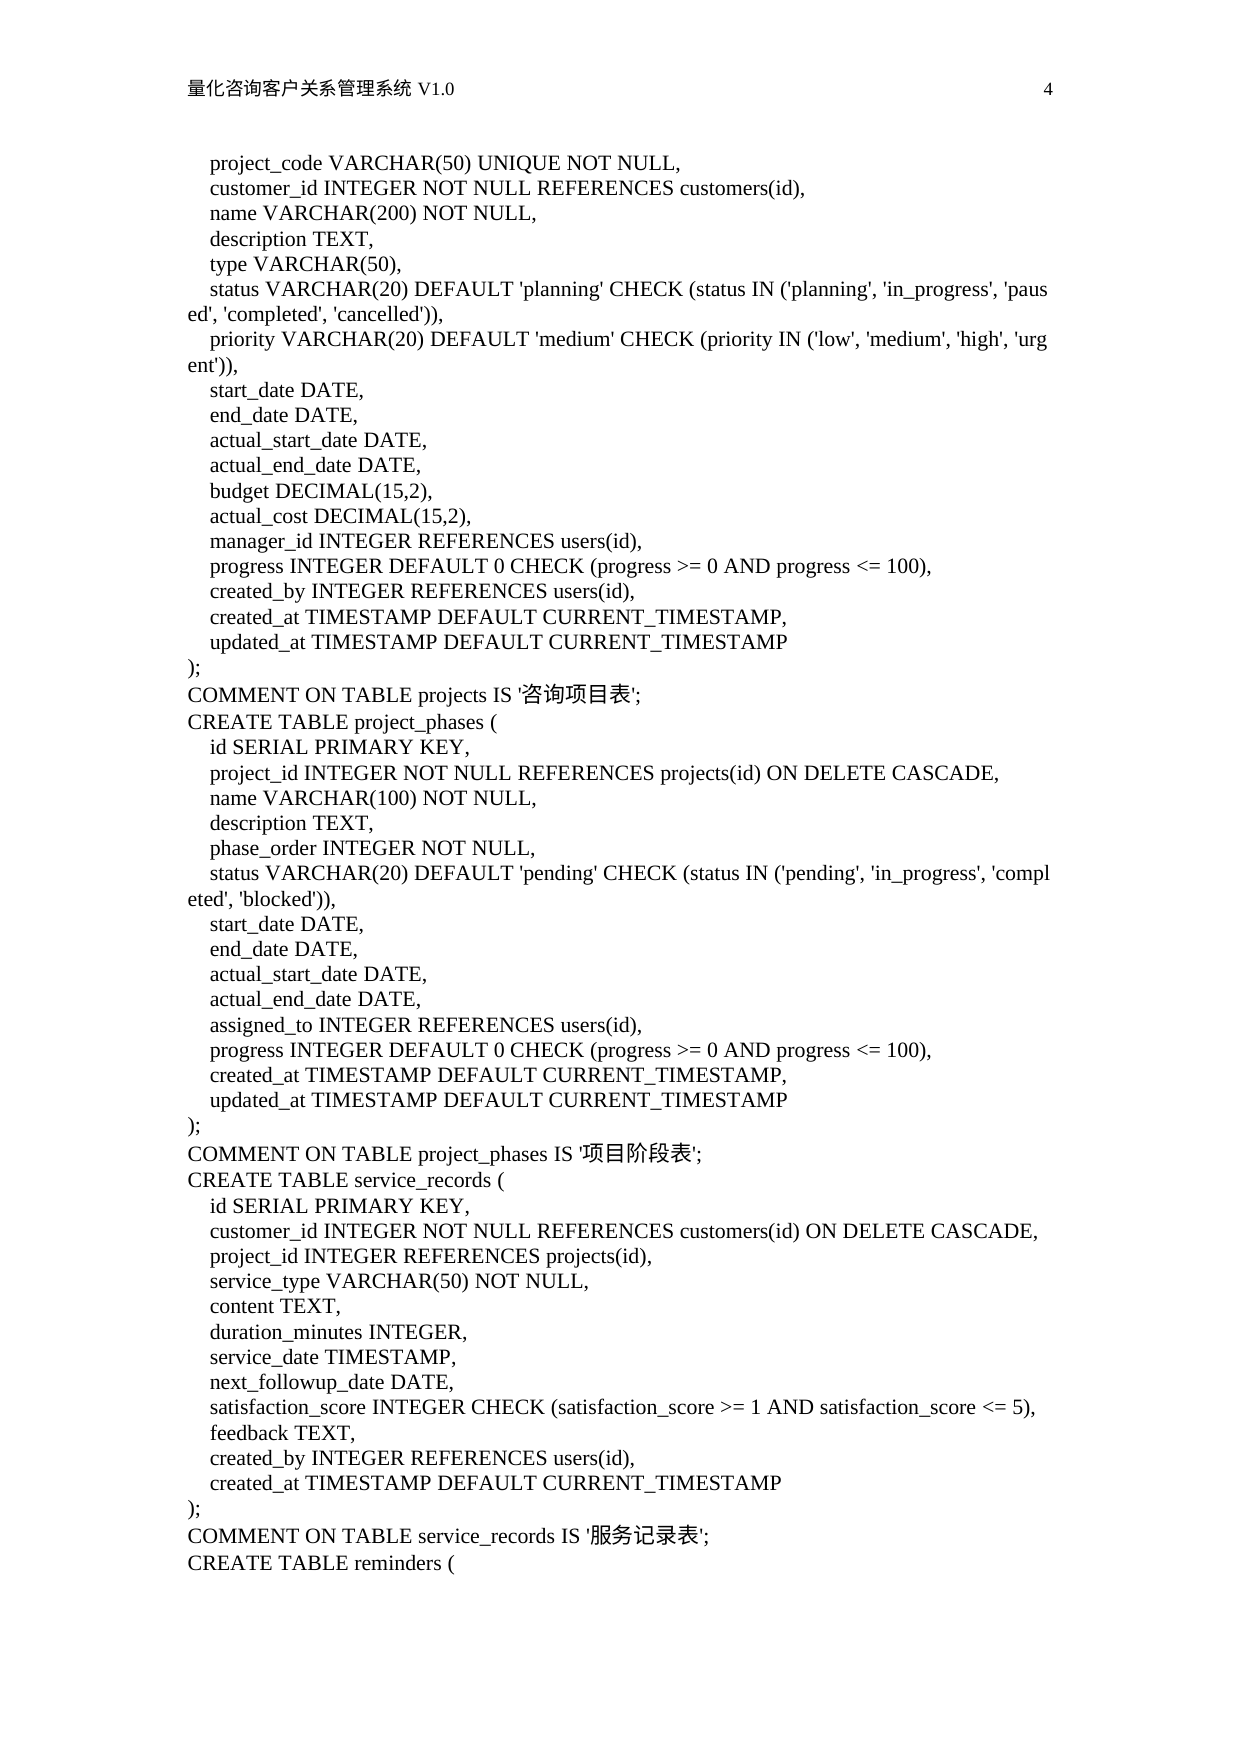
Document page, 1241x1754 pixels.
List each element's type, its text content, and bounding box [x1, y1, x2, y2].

text status VARCHAR(20) DEFAULT 'planning' CHECK (status IN ('planning', 'in_progress', 'paused', 'completed', 'cancelled')), [187, 276, 1053, 326]
text satisfaction_score INTEGER CHECK (satisfaction_score >= 1 AND satisfaction_score <= 5), [187, 1394, 1053, 1419]
text end_date DATE, [187, 936, 1053, 961]
text next_followup_date DATE, [187, 1369, 1053, 1394]
text content TEXT, [187, 1293, 1053, 1319]
text budget DECIMAL(15,2), [187, 478, 1053, 503]
text ); [187, 1112, 1053, 1138]
text status VARCHAR(20) DEFAULT 'pending' CHECK (status IN ('pending', 'in_progress', 'completed', 'blocked')), [187, 860, 1053, 911]
text priority VARCHAR(20) DEFAULT 'medium' CHECK (priority IN ('low', 'medium', 'high', 'urgent')), [187, 326, 1053, 377]
text progress INTEGER DEFAULT 0 CHECK (progress >= 0 AND progress <= 100), [187, 1037, 1053, 1062]
text project_id INTEGER REFERENCES projects(id), [187, 1243, 1053, 1268]
text COMMENT ON TABLE projects IS '咨询项目表'; [187, 679, 1053, 709]
text CREATE TABLE project_phases ( [187, 709, 1053, 734]
text created_at TIMESTAMP DEFAULT CURRENT_TIMESTAMP, [187, 604, 1053, 629]
text service_date TIMESTAMP, [187, 1344, 1053, 1369]
text name VARCHAR(200) NOT NULL, [187, 200, 1053, 226]
text assigned_to INTEGER REFERENCES users(id), [187, 1012, 1053, 1037]
text created_by INTEGER REFERENCES users(id), [187, 578, 1053, 604]
text start_date DATE, [187, 377, 1053, 402]
text service_type VARCHAR(50) NOT NULL, [187, 1268, 1053, 1293]
text feedback TEXT, [187, 1419, 1053, 1445]
text description TEXT, [187, 226, 1053, 251]
text updated_at TIMESTAMP DEFAULT CURRENT_TIMESTAMP [187, 1087, 1053, 1112]
text type VARCHAR(50), [187, 251, 1053, 276]
text name VARCHAR(100) NOT NULL, [187, 785, 1053, 810]
text created_at TIMESTAMP DEFAULT CURRENT_TIMESTAMP [187, 1470, 1053, 1495]
text customer_id INTEGER NOT NULL REFERENCES customers(id) ON DELETE CASCADE, [187, 1218, 1053, 1243]
text manager_id INTEGER REFERENCES users(id), [187, 528, 1053, 553]
text CREATE TABLE reminders ( [187, 1550, 1053, 1575]
text actual_end_date DATE, [187, 452, 1053, 478]
text progress INTEGER DEFAULT 0 CHECK (progress >= 0 AND progress <= 100), [187, 553, 1053, 578]
text ); [187, 654, 1053, 679]
text start_date DATE, [187, 911, 1053, 936]
text actual_start_date DATE, [187, 427, 1053, 452]
text project_id INTEGER NOT NULL REFERENCES projects(id) ON DELETE CASCADE, [187, 759, 1053, 785]
text actual_end_date DATE, [187, 986, 1053, 1012]
text CREATE TABLE service_records ( [187, 1167, 1053, 1193]
text customer_id INTEGER NOT NULL REFERENCES customers(id), [187, 175, 1053, 200]
text duration_minutes INTEGER, [187, 1319, 1053, 1344]
text actual_start_date DATE, [187, 961, 1053, 986]
text ); [187, 1495, 1053, 1520]
text end_date DATE, [187, 402, 1053, 427]
text id SERIAL PRIMARY KEY, [187, 734, 1053, 759]
text created_by INTEGER REFERENCES users(id), [187, 1445, 1053, 1470]
text project_code VARCHAR(50) UNIQUE NOT NULL, [187, 150, 1053, 175]
text created_at TIMESTAMP DEFAULT CURRENT_TIMESTAMP, [187, 1062, 1053, 1087]
text actual_cost DECIMAL(15,2), [187, 503, 1053, 528]
text description TEXT, [187, 810, 1053, 835]
text COMMENT ON TABLE project_phases IS '项目阶段表'; [187, 1138, 1053, 1167]
text COMMENT ON TABLE service_records IS '服务记录表'; [187, 1520, 1053, 1550]
text id SERIAL PRIMARY KEY, [187, 1193, 1053, 1218]
text updated_at TIMESTAMP DEFAULT CURRENT_TIMESTAMP [187, 629, 1053, 654]
text phase_order INTEGER NOT NULL, [187, 835, 1053, 860]
